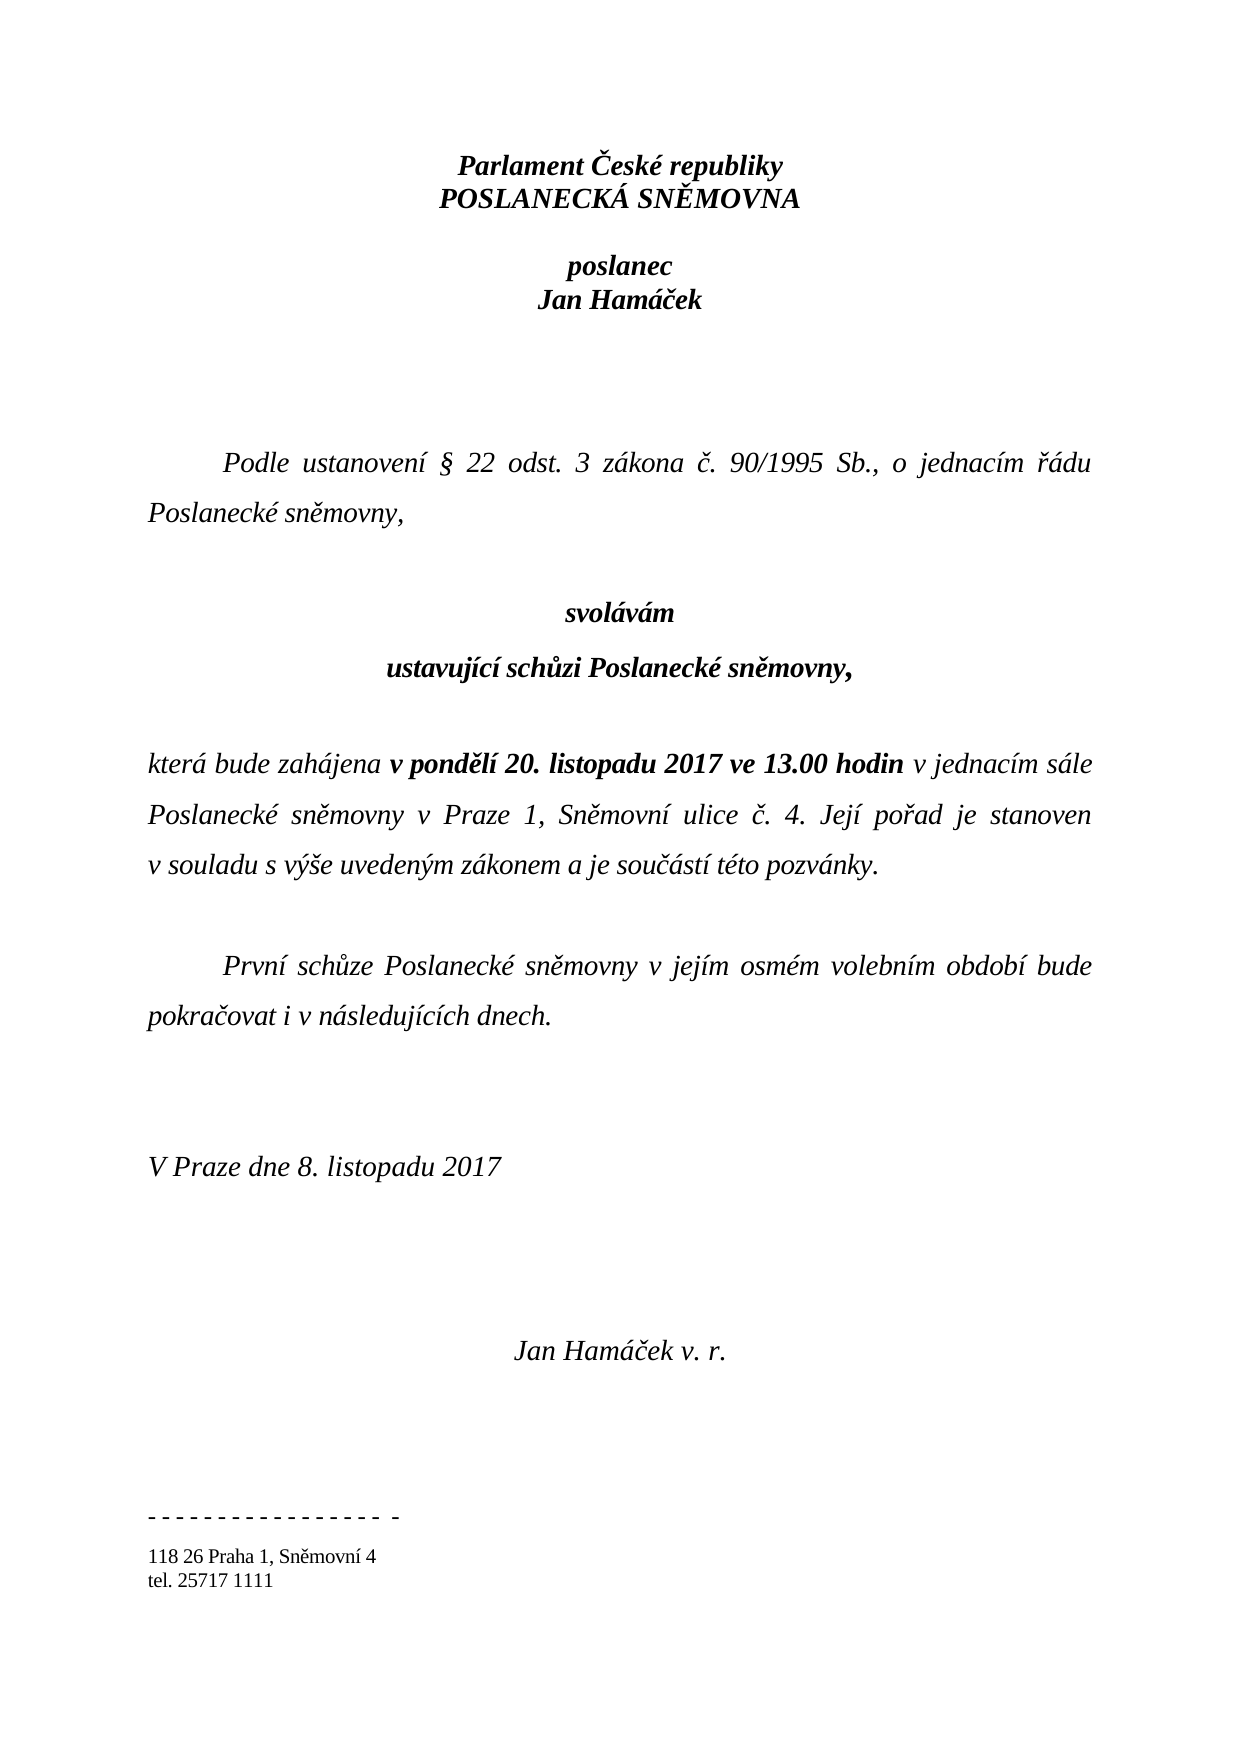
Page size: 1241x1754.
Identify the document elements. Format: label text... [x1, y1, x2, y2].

text svolávám [148, 596, 1093, 629]
text Jan Hamáček [148, 282, 1093, 315]
text 118 26 Praha 1, Sněmovní 4 [148, 1544, 1093, 1568]
text V Praze dne 8. listopadu 2017 [148, 1149, 1093, 1183]
text - - - - - - - - - - - - - - - - - - [148, 1501, 1093, 1530]
text POSLANECKÁ SNĚMOVNA [148, 181, 1093, 215]
text Jan Hamáček v. r. [148, 1333, 1093, 1367]
text ustavující schůzi Poslanecké sněmovny, [148, 646, 1093, 684]
text Parlament České republiky [148, 148, 1093, 181]
text poslanec [148, 248, 1093, 282]
text První schůze Poslanecké sněmovny v jejím osmém volebním období bude pokračovat i v následujících dnech. [148, 948, 1093, 1032]
text Podle ustanovení § 22 odst. 3 zákona č. 90/1995 Sb., o jednacím řádu Poslanecké sněmovny, [148, 445, 1093, 528]
text která bude zahájena v pondělí 20. listopadu 2017 ve 13.00 hodin v jednacím sále Poslanecké sněmovny v Praze 1, Sněmovní ulice č. 4. Její pořad je stanoven v souladu s výše uvedeným zákonem a je součástí této pozvánky. [148, 747, 1093, 881]
text tel. 25717 1111 [148, 1568, 1093, 1592]
